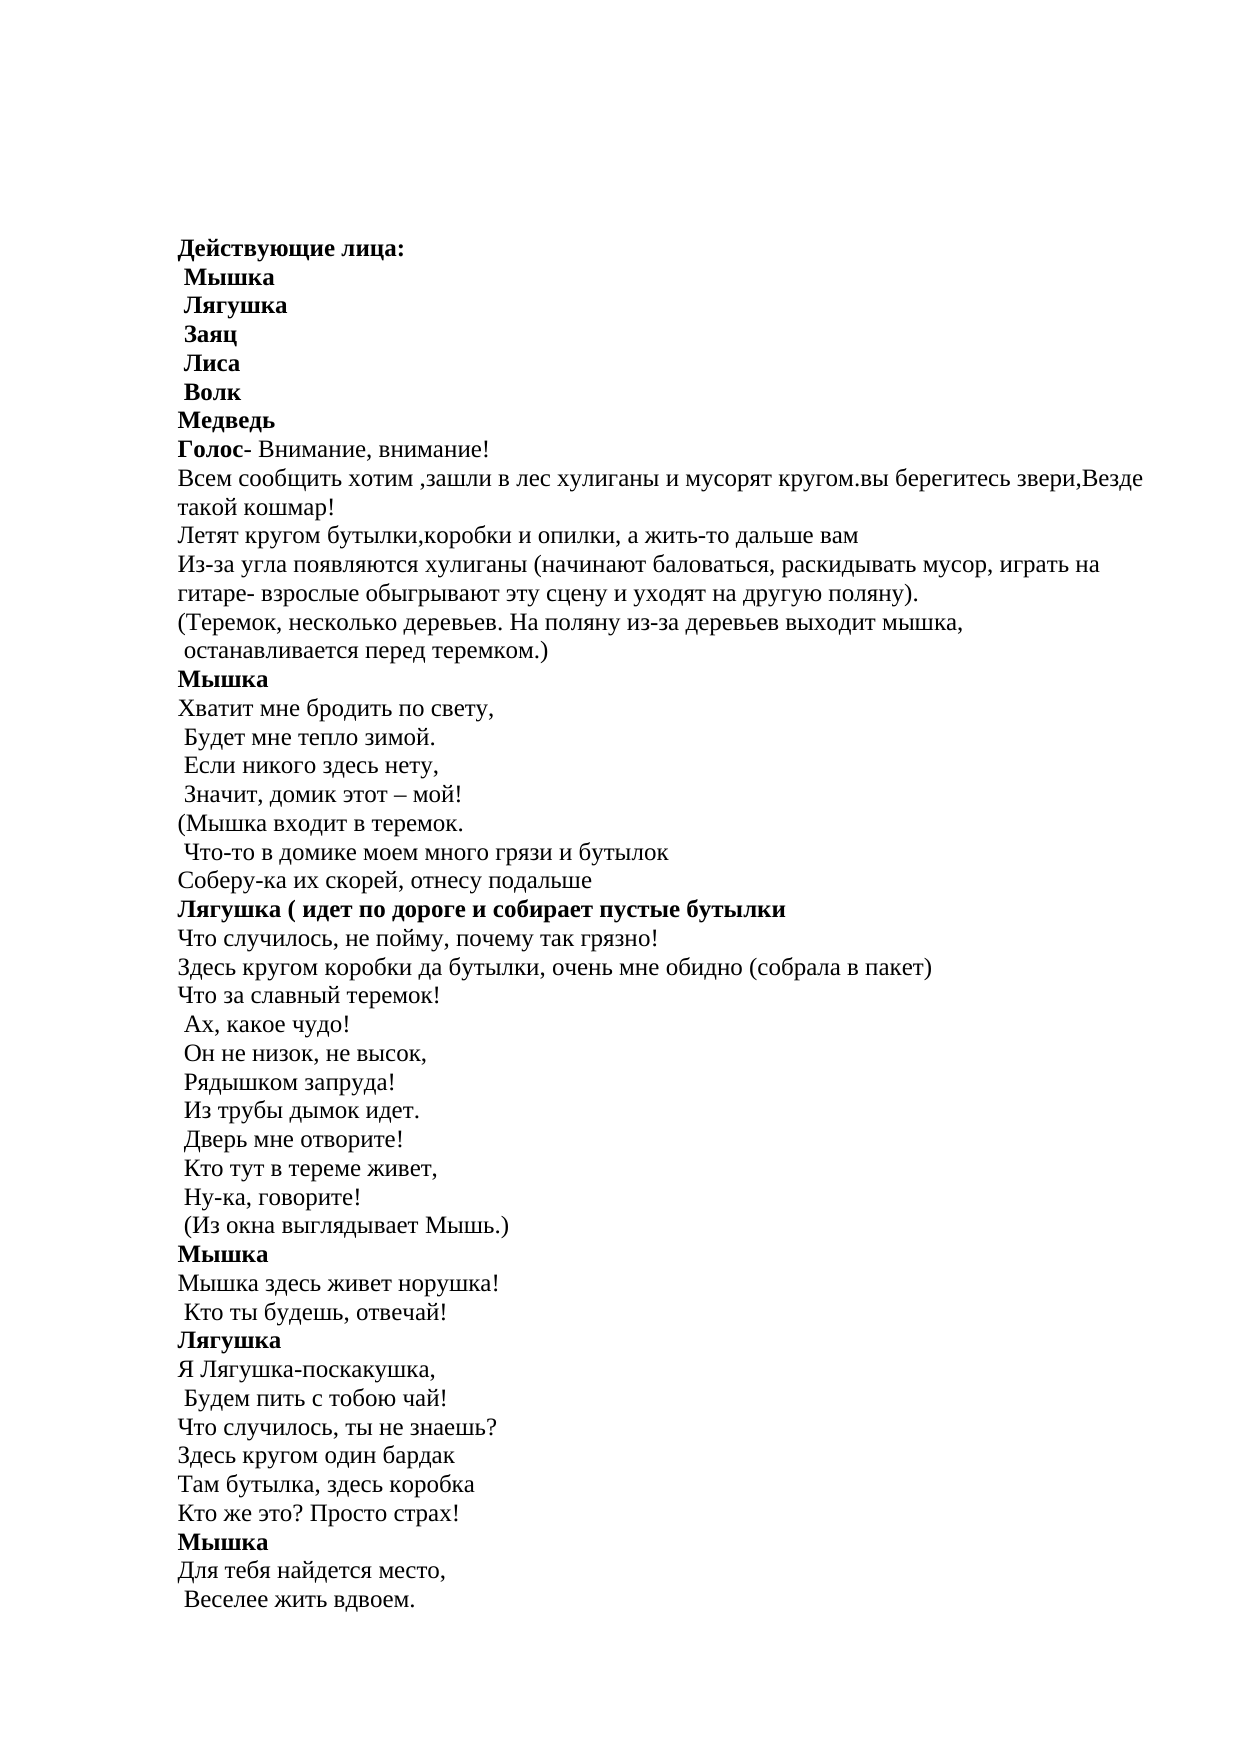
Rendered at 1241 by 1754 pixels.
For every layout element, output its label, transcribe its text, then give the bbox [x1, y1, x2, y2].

text Дверь мне отворите! [177, 1124, 1152, 1153]
text Медведь [177, 406, 1152, 434]
text Из-за угла появляются хулиганы (начинают баловаться, раскидывать мусор, играть на гитаре- взрослые обыгрывают эту сцену и уходят на другую поляну). [177, 549, 1152, 607]
text Он не низок, не высок, [177, 1038, 1152, 1067]
text Что случилось, не пойму, почему так грязно! [177, 923, 1152, 952]
text Лиса [177, 348, 1152, 377]
text Кто же это? Просто страх! [177, 1498, 1152, 1527]
text Соберу-ка их скорей, отнесу подальше [177, 866, 1152, 894]
text Кто ты будешь, отвечай! [177, 1297, 1152, 1326]
text Волк [177, 377, 1152, 406]
text Голос- Внимание, внимание! [177, 434, 1152, 463]
text Мышка [177, 262, 1152, 291]
text Всем сообщить хотим ,зашли в лес хулиганы и мусорят кругом.вы берегитесь звери,Везде такой кошмар! [177, 463, 1152, 521]
text (Из окна выглядывает Мышь.) [177, 1211, 1152, 1239]
text останавливается перед теремком.) [177, 636, 1152, 664]
text Что-то в домике моем много грязи и бутылок [177, 837, 1152, 866]
text Кто тут в тереме живет, [177, 1153, 1152, 1182]
text Значит, домик этот – мой! [177, 779, 1152, 808]
text Будем пить с тобою чай! [177, 1383, 1152, 1412]
text Летят кругом бутылки,коробки и опилки, а жить-то дальше вам [177, 521, 1152, 549]
text Ах, какое чудо! [177, 1009, 1152, 1038]
text Ну-ка, говорите! [177, 1182, 1152, 1211]
text Лягушка ( идет по дороге и собирает пустые бутылки [177, 894, 1152, 923]
text Здесь кругом один бардак [177, 1441, 1152, 1469]
text Мышка [177, 1527, 1152, 1556]
text Действующие лица: [177, 233, 1152, 262]
text Здесь кругом коробки да бутылки, очень мне обидно (собрала в пакет) [177, 952, 1152, 981]
text Будет мне тепло зимой. [177, 722, 1152, 751]
text Там бутылка, здесь коробка [177, 1469, 1152, 1498]
text (Мышка входит в теремок. [177, 808, 1152, 837]
text Лягушка [177, 291, 1152, 319]
text Я Лягушка-поскакушка, [177, 1354, 1152, 1383]
text Что за славный теремок! [177, 981, 1152, 1009]
text Мышка [177, 1239, 1152, 1268]
text Что случилось, ты не знаешь? [177, 1412, 1152, 1441]
text Заяц [177, 319, 1152, 348]
text Рядышком запруда! [177, 1067, 1152, 1096]
text Веселее жить вдвоем. [177, 1584, 1152, 1613]
text Лягушка [177, 1326, 1152, 1354]
text (Теремок, несколько деревьев. На поляну из-за деревьев выходит мышка, [177, 607, 1152, 636]
text Мышка здесь живет норушка! [177, 1268, 1152, 1297]
text Хватит мне бродить по свету, [177, 693, 1152, 722]
text Если никого здесь нету, [177, 751, 1152, 779]
text Из трубы дымок идет. [177, 1096, 1152, 1124]
text Для тебя найдется место, [177, 1556, 1152, 1584]
text Мышка [177, 664, 1152, 693]
